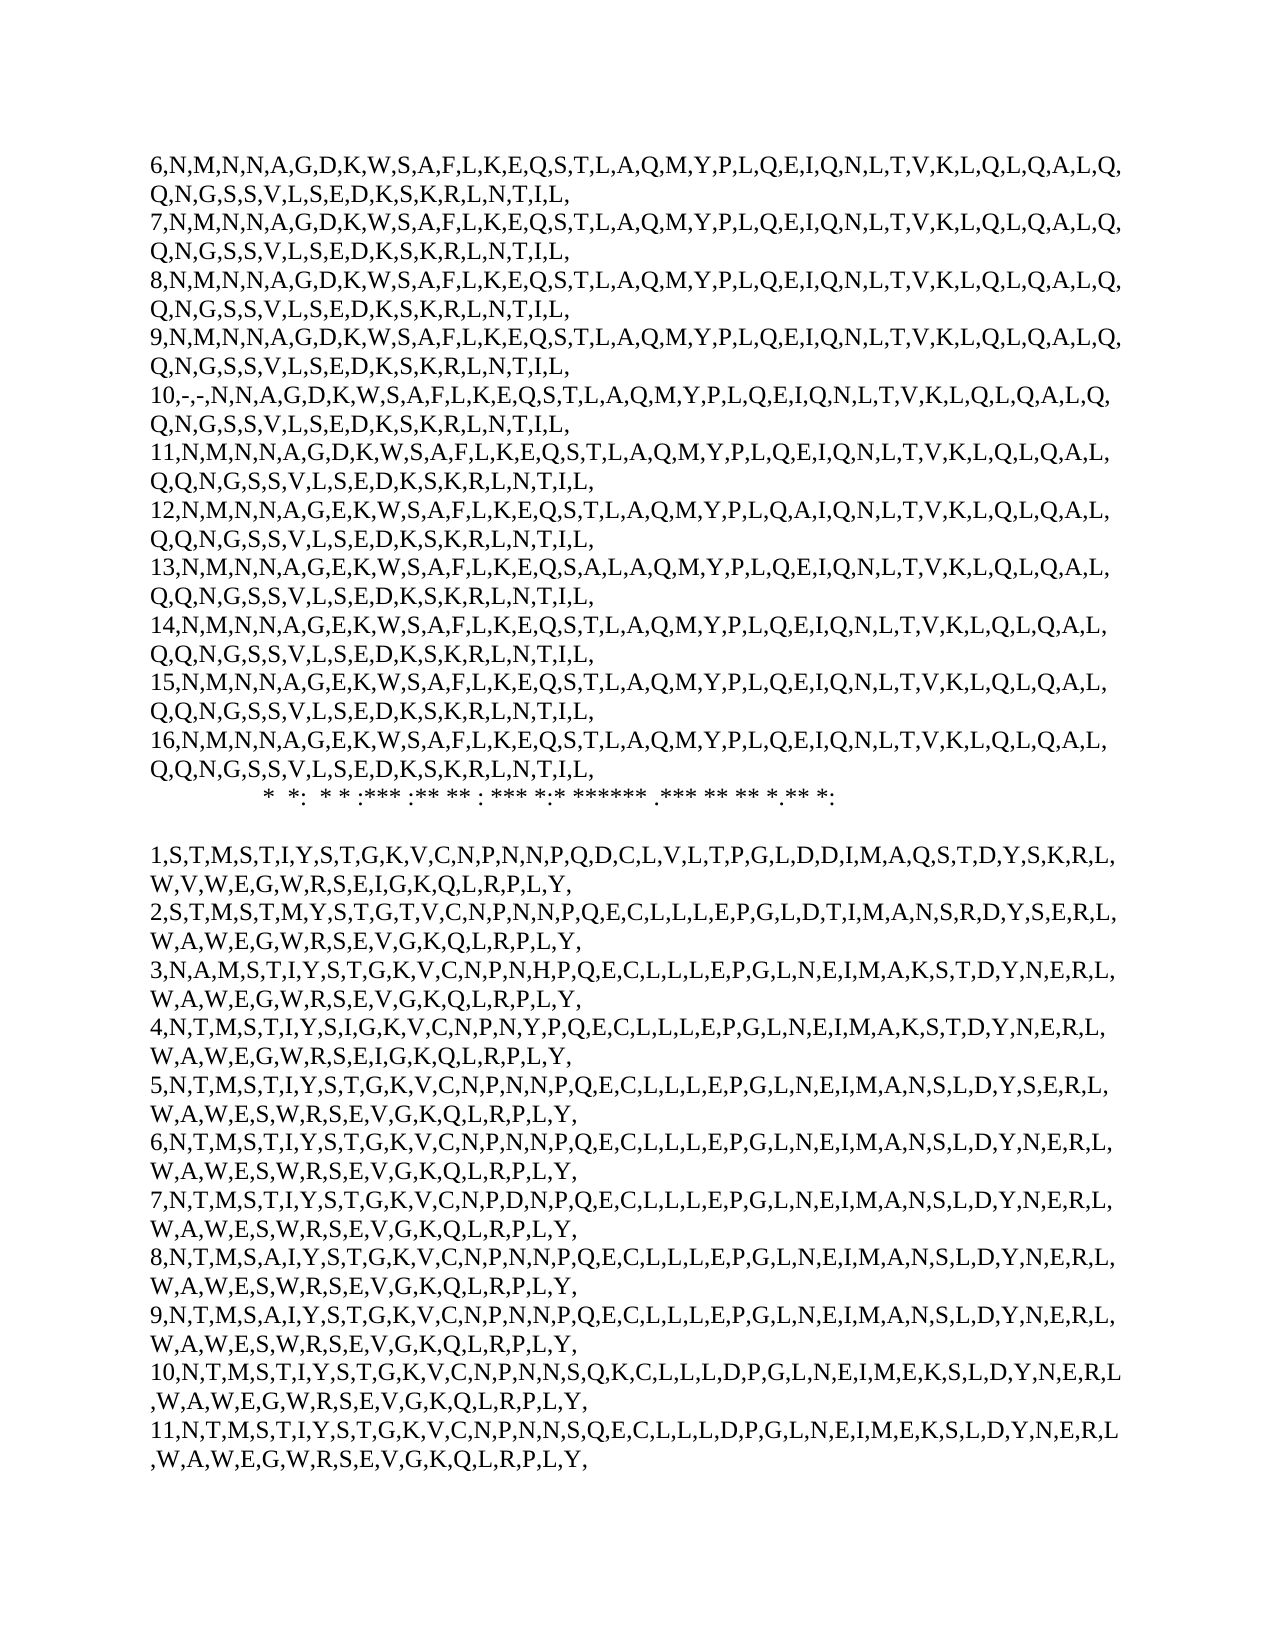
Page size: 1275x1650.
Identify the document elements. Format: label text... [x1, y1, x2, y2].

text 12,N,M,N,N,A,G,E,K,W,S,A,F,L,K,E,Q,S,T,L,A,Q,M,Y,P,L,Q,A,I,Q,N,L,T,V,K,L,Q,L,Q,A,L,Q,Q,N,G,S,S,V,L,S,E,D,K,S,K,R,L,N,T,I,L, [150, 495, 1125, 552]
text 6,N,M,N,N,A,G,D,K,W,S,A,F,L,K,E,Q,S,T,L,A,Q,M,Y,P,L,Q,E,I,Q,N,L,T,V,K,L,Q,L,Q,A,L,Q,Q,N,G,S,S,V,L,S,E,D,K,S,K,R,L,N,T,I,L, [150, 150, 1125, 207]
text 7,N,T,M,S,T,I,Y,S,T,G,K,V,C,N,P,D,N,P,Q,E,C,L,L,L,E,P,G,L,N,E,I,M,A,N,S,L,D,Y,N,E,R,L,W,A,W,E,S,W,R,S,E,V,G,K,Q,L,R,P,L,Y, [150, 1185, 1125, 1242]
text 8,N,M,N,N,A,G,D,K,W,S,A,F,L,K,E,Q,S,T,L,A,Q,M,Y,P,L,Q,E,I,Q,N,L,T,V,K,L,Q,L,Q,A,L,Q,Q,N,G,S,S,V,L,S,E,D,K,S,K,R,L,N,T,I,L, [150, 265, 1125, 322]
text 8,N,T,M,S,A,I,Y,S,T,G,K,V,C,N,P,N,N,P,Q,E,C,L,L,L,E,P,G,L,N,E,I,M,A,N,S,L,D,Y,N,E,R,L,W,A,W,E,S,W,R,S,E,V,G,K,Q,L,R,P,L,Y, [150, 1242, 1125, 1300]
text 11,N,M,N,N,A,G,D,K,W,S,A,F,L,K,E,Q,S,T,L,A,Q,M,Y,P,L,Q,E,I,Q,N,L,T,V,K,L,Q,L,Q,A,L,Q,Q,N,G,S,S,V,L,S,E,D,K,S,K,R,L,N,T,I,L, [150, 437, 1125, 495]
text 13,N,M,N,N,A,G,E,K,W,S,A,F,L,K,E,Q,S,A,L,A,Q,M,Y,P,L,Q,E,I,Q,N,L,T,V,K,L,Q,L,Q,A,L,Q,Q,N,G,S,S,V,L,S,E,D,K,S,K,R,L,N,T,I,L, [150, 552, 1125, 610]
text 3,N,A,M,S,T,I,Y,S,T,G,K,V,C,N,P,N,H,P,Q,E,C,L,L,L,E,P,G,L,N,E,I,M,A,K,S,T,D,Y,N,E,R,L,W,A,W,E,G,W,R,S,E,V,G,K,Q,L,R,P,L,Y, [150, 955, 1125, 1012]
text * *: * * :*** :** ** : *** *:* ****** .*** ** ** *.** *: [150, 782, 1125, 811]
text 11,N,T,M,S,T,I,Y,S,T,G,K,V,C,N,P,N,N,S,Q,E,C,L,L,L,D,P,G,L,N,E,I,M,E,K,S,L,D,Y,N,E,R,L,W,A,W,E,G,W,R,S,E,V,G,K,Q,L,R,P,L,Y, [150, 1415, 1125, 1472]
text 15,N,M,N,N,A,G,E,K,W,S,A,F,L,K,E,Q,S,T,L,A,Q,M,Y,P,L,Q,E,I,Q,N,L,T,V,K,L,Q,L,Q,A,L,Q,Q,N,G,S,S,V,L,S,E,D,K,S,K,R,L,N,T,I,L, [150, 667, 1125, 725]
text 6,N,T,M,S,T,I,Y,S,T,G,K,V,C,N,P,N,N,P,Q,E,C,L,L,L,E,P,G,L,N,E,I,M,A,N,S,L,D,Y,N,E,R,L,W,A,W,E,S,W,R,S,E,V,G,K,Q,L,R,P,L,Y, [150, 1127, 1125, 1185]
text 1,S,T,M,S,T,I,Y,S,T,G,K,V,C,N,P,N,N,P,Q,D,C,L,V,L,T,P,G,L,D,D,I,M,A,Q,S,T,D,Y,S,K,R,L,W,V,W,E,G,W,R,S,E,I,G,K,Q,L,R,P,L,Y, [150, 840, 1125, 897]
text 14,N,M,N,N,A,G,E,K,W,S,A,F,L,K,E,Q,S,T,L,A,Q,M,Y,P,L,Q,E,I,Q,N,L,T,V,K,L,Q,L,Q,A,L,Q,Q,N,G,S,S,V,L,S,E,D,K,S,K,R,L,N,T,I,L, [150, 610, 1125, 667]
text 7,N,M,N,N,A,G,D,K,W,S,A,F,L,K,E,Q,S,T,L,A,Q,M,Y,P,L,Q,E,I,Q,N,L,T,V,K,L,Q,L,Q,A,L,Q,Q,N,G,S,S,V,L,S,E,D,K,S,K,R,L,N,T,I,L, [150, 207, 1125, 265]
text 16,N,M,N,N,A,G,E,K,W,S,A,F,L,K,E,Q,S,T,L,A,Q,M,Y,P,L,Q,E,I,Q,N,L,T,V,K,L,Q,L,Q,A,L,Q,Q,N,G,S,S,V,L,S,E,D,K,S,K,R,L,N,T,I,L, [150, 725, 1125, 782]
text 10,N,T,M,S,T,I,Y,S,T,G,K,V,C,N,P,N,N,S,Q,K,C,L,L,L,D,P,G,L,N,E,I,M,E,K,S,L,D,Y,N,E,R,L,W,A,W,E,G,W,R,S,E,V,G,K,Q,L,R,P,L,Y, [150, 1357, 1125, 1415]
text 5,N,T,M,S,T,I,Y,S,T,G,K,V,C,N,P,N,N,P,Q,E,C,L,L,L,E,P,G,L,N,E,I,M,A,N,S,L,D,Y,S,E,R,L,W,A,W,E,S,W,R,S,E,V,G,K,Q,L,R,P,L,Y, [150, 1070, 1125, 1127]
text 9,N,T,M,S,A,I,Y,S,T,G,K,V,C,N,P,N,N,P,Q,E,C,L,L,L,E,P,G,L,N,E,I,M,A,N,S,L,D,Y,N,E,R,L,W,A,W,E,S,W,R,S,E,V,G,K,Q,L,R,P,L,Y, [150, 1300, 1125, 1357]
text 4,N,T,M,S,T,I,Y,S,I,G,K,V,C,N,P,N,Y,P,Q,E,C,L,L,L,E,P,G,L,N,E,I,M,A,K,S,T,D,Y,N,E,R,L,W,A,W,E,G,W,R,S,E,I,G,K,Q,L,R,P,L,Y, [150, 1012, 1125, 1070]
text 2,S,T,M,S,T,M,Y,S,T,G,T,V,C,N,P,N,N,P,Q,E,C,L,L,L,E,P,G,L,D,T,I,M,A,N,S,R,D,Y,S,E,R,L,W,A,W,E,G,W,R,S,E,V,G,K,Q,L,R,P,L,Y, [150, 897, 1125, 955]
text 10,-,-,N,N,A,G,D,K,W,S,A,F,L,K,E,Q,S,T,L,A,Q,M,Y,P,L,Q,E,I,Q,N,L,T,V,K,L,Q,L,Q,A,L,Q,Q,N,G,S,S,V,L,S,E,D,K,S,K,R,L,N,T,I,L, [150, 380, 1125, 437]
text 9,N,M,N,N,A,G,D,K,W,S,A,F,L,K,E,Q,S,T,L,A,Q,M,Y,P,L,Q,E,I,Q,N,L,T,V,K,L,Q,L,Q,A,L,Q,Q,N,G,S,S,V,L,S,E,D,K,S,K,R,L,N,T,I,L, [150, 322, 1125, 380]
